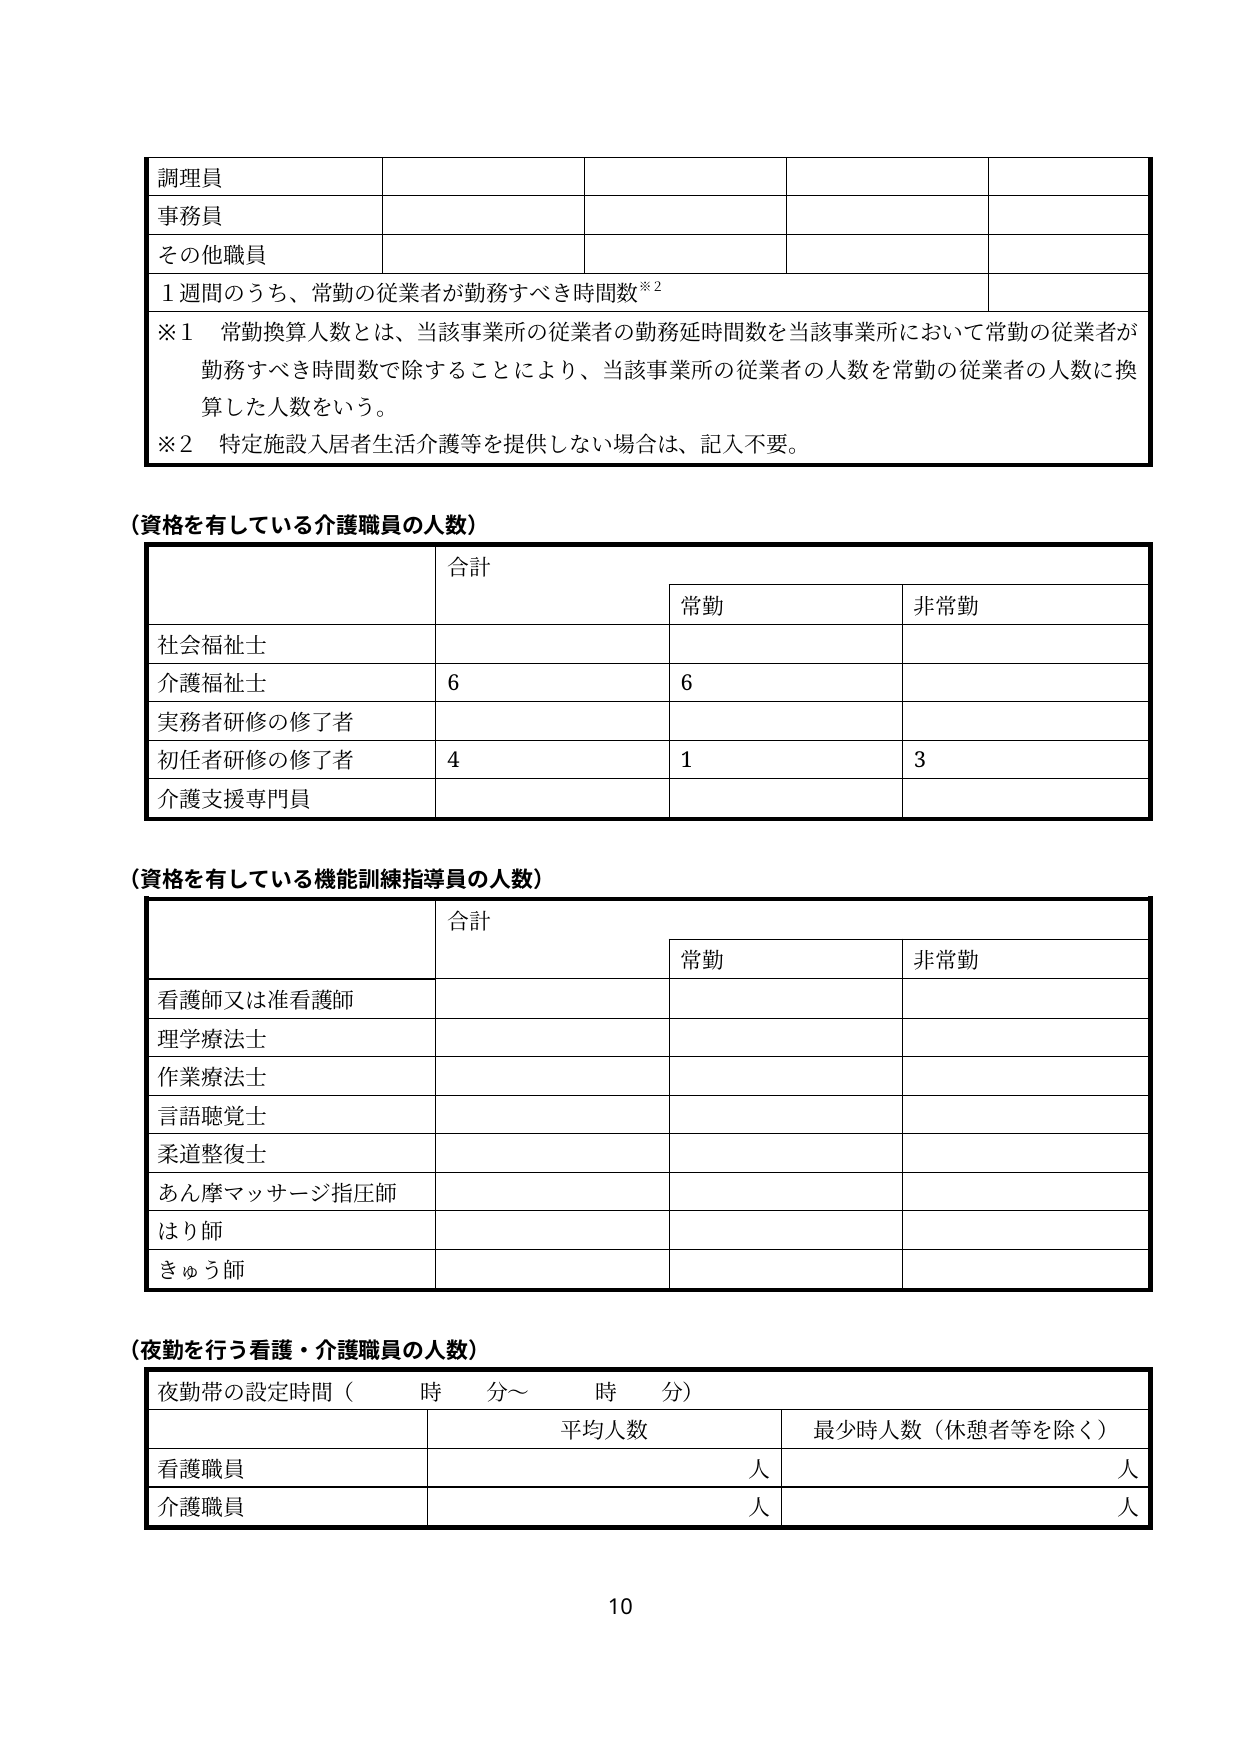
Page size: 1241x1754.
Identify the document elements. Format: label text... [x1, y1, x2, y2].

table_cell 初任者研修の修了者 [149, 741, 435, 778]
table_cell [670, 979, 902, 1018]
table_cell ※１ 常勤換算人数とは、当該事業所の従業者の勤務延時間数を当該事業所において常勤の従業者が勤務すべき時間数で除することにより、当該事業所の従業者の人数を常勤の従業者の人数に換算した人数をいう。 ※２ 特定施設入居者生活介護等を提供しない場合は、記入不要。 [149, 312, 1148, 462]
table_cell [585, 158, 786, 195]
table_cell [670, 1211, 902, 1249]
table_cell [670, 702, 902, 739]
table_cell 看護職員 [149, 1449, 427, 1486]
table_cell 調理員 [149, 158, 382, 195]
table_cell [436, 1096, 669, 1133]
table_cell 人 [782, 1488, 1148, 1525]
table_cell [670, 625, 902, 662]
table_cell [436, 1250, 669, 1287]
table_cell [436, 702, 669, 739]
table_cell [383, 158, 584, 195]
table_cell 事務員 [149, 196, 382, 234]
table_cell [903, 1019, 1148, 1056]
table_cell 常勤 [670, 940, 902, 978]
table_cell 1 [670, 741, 902, 778]
table_cell [903, 664, 1148, 701]
table_cell [436, 1134, 669, 1172]
table_cell [670, 1019, 902, 1056]
table_cell 3 [903, 741, 1148, 778]
table_cell [787, 158, 988, 195]
table_cell 介護職員 [149, 1488, 427, 1525]
table_cell 介護福祉士 [149, 664, 435, 701]
table_cell 介護支援専門員 [149, 779, 435, 817]
table_cell [903, 979, 1148, 1018]
table_cell [436, 979, 669, 1018]
table_cell [436, 625, 669, 662]
table_cell [989, 235, 1148, 272]
table_cell [383, 235, 584, 272]
table_cell 人 [428, 1488, 781, 1525]
table_cell [903, 1173, 1148, 1210]
table_cell [670, 779, 902, 817]
table_cell 平均人数 [428, 1410, 781, 1448]
table_cell 人 [782, 1449, 1148, 1486]
table_cell 非常勤 [903, 585, 1148, 624]
table_cell 看護師又は准看護師 [149, 980, 435, 1018]
table_header 合計 [436, 547, 1148, 584]
table_cell [670, 1096, 902, 1133]
table_cell その他職員 [149, 235, 382, 272]
table_header [149, 901, 435, 978]
table_cell 言語聴覚士 [149, 1096, 435, 1133]
table_cell [670, 1134, 902, 1172]
text （夜勤を行う看護・介護職員の人数） [118, 1330, 1122, 1367]
table_cell [585, 196, 786, 234]
text （資格を有している機能訓練指導員の人数） [118, 859, 1122, 896]
table_cell 人 [428, 1449, 781, 1486]
table_cell きゅう師 [149, 1250, 435, 1287]
table_cell 6 [436, 664, 669, 701]
table_cell あん摩マッサージ指圧師 [149, 1173, 435, 1210]
table_header 夜勤帯の設定時間（ 時 分～ 時 分） [149, 1372, 1148, 1409]
table_header 合計 [436, 901, 1148, 938]
table_cell [436, 586, 669, 624]
table_cell 作業療法士 [149, 1057, 435, 1095]
table_cell 柔道整復士 [149, 1134, 435, 1172]
table_cell [436, 941, 669, 978]
table_cell [436, 1057, 669, 1095]
table_cell [436, 779, 669, 817]
table_header [149, 547, 435, 624]
table_cell 6 [670, 664, 902, 701]
table_cell [436, 1211, 669, 1249]
table_cell [989, 274, 1148, 311]
table_cell [903, 1096, 1148, 1133]
table_cell [903, 779, 1148, 817]
table_cell 社会福祉士 [149, 625, 435, 662]
table_cell [903, 1250, 1148, 1287]
table_cell 理学療法士 [149, 1019, 435, 1056]
table_cell [787, 235, 988, 272]
table_cell [585, 235, 786, 272]
table_cell [670, 1250, 902, 1287]
table_cell １週間のうち、常勤の従業者が勤務すべき時間数※２ [149, 274, 988, 311]
table_cell [787, 196, 988, 234]
table_cell 実務者研修の修了者 [149, 702, 435, 739]
table_cell [903, 1057, 1148, 1095]
table_cell はり師 [149, 1211, 435, 1249]
table_cell [149, 1410, 427, 1448]
table_cell 非常勤 [903, 940, 1148, 978]
table_cell [903, 702, 1148, 739]
table_cell [670, 1173, 902, 1210]
table_cell [383, 196, 584, 234]
table_cell 4 [436, 741, 669, 778]
table_cell 常勤 [670, 585, 902, 624]
table_cell [989, 158, 1148, 195]
table_cell [670, 1057, 902, 1095]
table_cell [436, 1019, 669, 1056]
text （資格を有している介護職員の人数） [118, 505, 1122, 542]
table_cell [436, 1173, 669, 1210]
table_cell [903, 1211, 1148, 1249]
table_cell 最少時人数（休憩者等を除く） [782, 1410, 1148, 1448]
table_cell [903, 625, 1148, 662]
table_cell [989, 196, 1148, 234]
table_cell [903, 1134, 1148, 1172]
